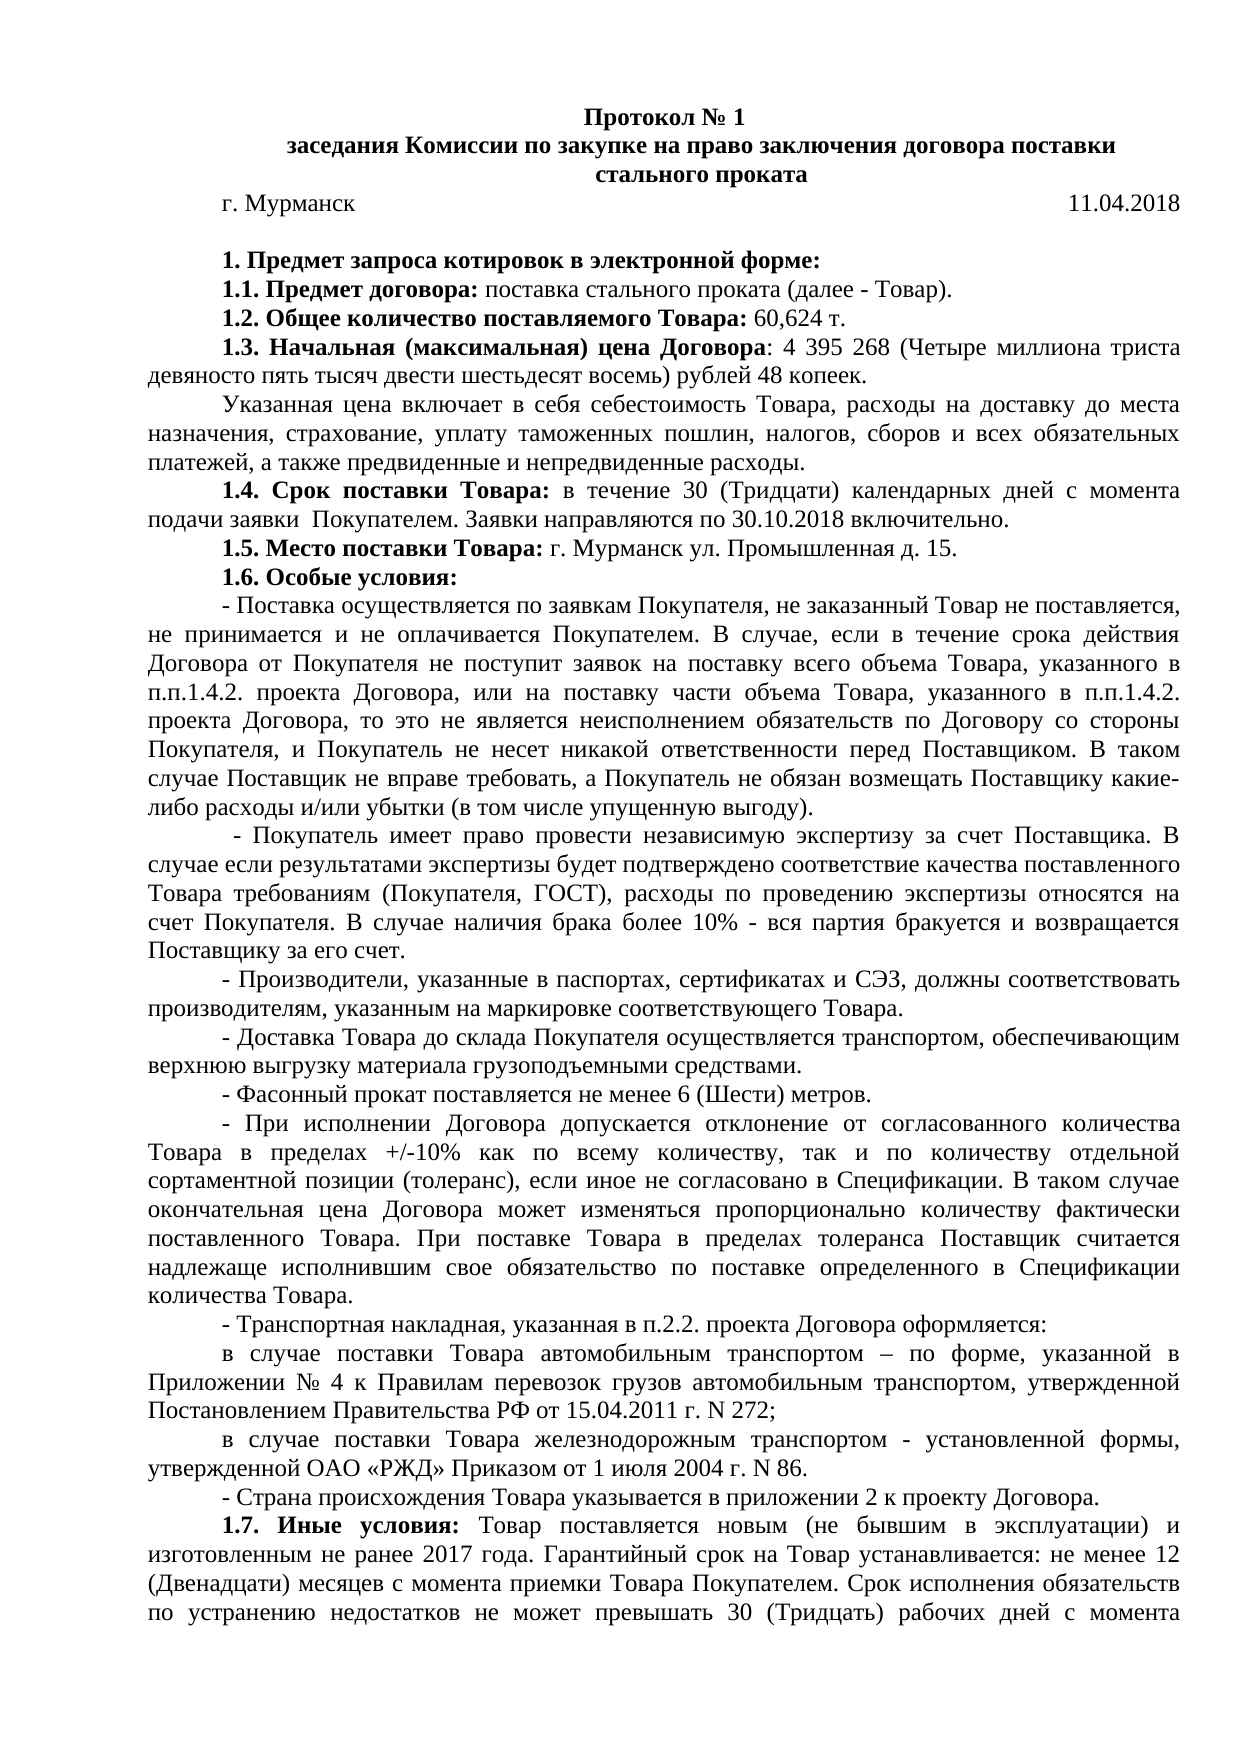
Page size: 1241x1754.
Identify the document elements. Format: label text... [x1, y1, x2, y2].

text 1.3. Начальная (максимальная) цена Договора: 4 395 268 (Четыре миллиона триста девяносто пять тысяч двести шестьдесят восемь) рублей 48 копеек. [148, 332, 1181, 389]
text Протокол № 1 [148, 102, 1181, 131]
text стального проката [148, 159, 1181, 188]
text заседания Комиссии по закупке на право заключения договора поставки [148, 131, 1181, 159]
text - Доставка Товара до склада Покупателя осуществляется транспортом, обеспечивающим верхнюю выгрузку материала грузоподъемными средствами. [148, 1022, 1181, 1079]
text - При исполнении Договора допускается отклонение от согласованного количества Товара в пределах +/-10% как по всему количеству, так и по количеству отдельной сортаментной позиции (толеранс), если иное не согласовано в Спецификации. В таком случае окончательная цена Договора может изменяться пропорционально количеству фактически поставленного Товара. При поставке Товара в пределах толеранса Поставщик считается надлежаще исполнившим свое обязательство по поставке определенного в Спецификации количества Товара. [148, 1108, 1181, 1309]
text 1.6. Особые условия: [148, 562, 1181, 591]
text 1.5. Место поставки Товара: г. Мурманск ул. Промышленная д. 15. [148, 533, 1181, 562]
text 1.2. Общее количество поставляемого Товара: 60,624 т. [148, 303, 1181, 332]
text - Транспортная накладная, указанная в п.2.2. проекта Договора оформляется: [148, 1309, 1181, 1338]
text Указанная цена включает в себя себестоимость Товара, расходы на доставку до места назначения, страхование, уплату таможенных пошлин, налогов, сборов и всех обязательных платежей, а также предвиденные и непредвиденные расходы. [148, 389, 1181, 476]
text - Покупатель имеет право провести независимую экспертизу за счет Поставщика. В случае если результатами экспертизы будет подтверждено соответствие качества поставленного Товара требованиям (Покупателя, ГОСТ), расходы по проведению экспертизы относятся на счет Покупателя. В случае наличия брака более 10% - вся партия бракуется и возвращается Поставщику за его счет. [148, 821, 1181, 964]
text г. Мурманск 11.04.2018 [148, 188, 1181, 217]
text 1.4. Срок поставки Товара: в течение 30 (Тридцати) календарных дней с момента подачи заявки Покупателем. Заявки направляются по 30.10.2018 включительно. [148, 476, 1181, 533]
text - Поставка осуществляется по заявкам Покупателя, не заказанный Товар не поставляется, не принимается и не оплачивается Покупателем. В случае, если в течение срока действия Договора от Покупателя не поступит заявок на поставку всего объема Товара, указанного в п.п.1.4.2. проекта Договора, или на поставку части объема Товара, указанного в п.п.1.4.2. проекта Договора, то это не является неисполнением обязательств по Договору со стороны Покупателя, и Покупатель не несет никакой ответственности перед Поставщиком. В таком случае Поставщик не вправе требовать, а Покупатель не обязан возмещать Поставщику какие-либо расходы и/или убытки (в том числе упущенную выгоду). [148, 591, 1181, 821]
subtitle 1. Предмет запроса котировок в электронной форме: [148, 246, 1181, 274]
text - Страна происхождения Товара указывается в приложении 2 к проекту Договора. [148, 1482, 1181, 1511]
text в случае поставки Товара железнодорожным транспортом - установленной формы, утвержденной ОАО «РЖД» Приказом от 1 июля 2004 г. N 86. [148, 1424, 1181, 1482]
text - Производители, указанные в паспортах, сертификатах и СЭЗ, должны соответствовать производителям, указанным на маркировке соответствующего Товара. [148, 964, 1181, 1022]
text в случае поставки Товара автомобильным транспортом – по форме, указанной в Приложении № 4 к Правилам перевозок грузов автомобильным транспортом, утвержденной Постановлением Правительства РФ от 15.04.2011 г. N 272; [148, 1338, 1181, 1424]
text - Фасонный прокат поставляется не менее 6 (Шести) метров. [148, 1079, 1181, 1108]
text 1.1. Предмет договора: поставка стального проката (далее - Товар). [148, 274, 1181, 303]
